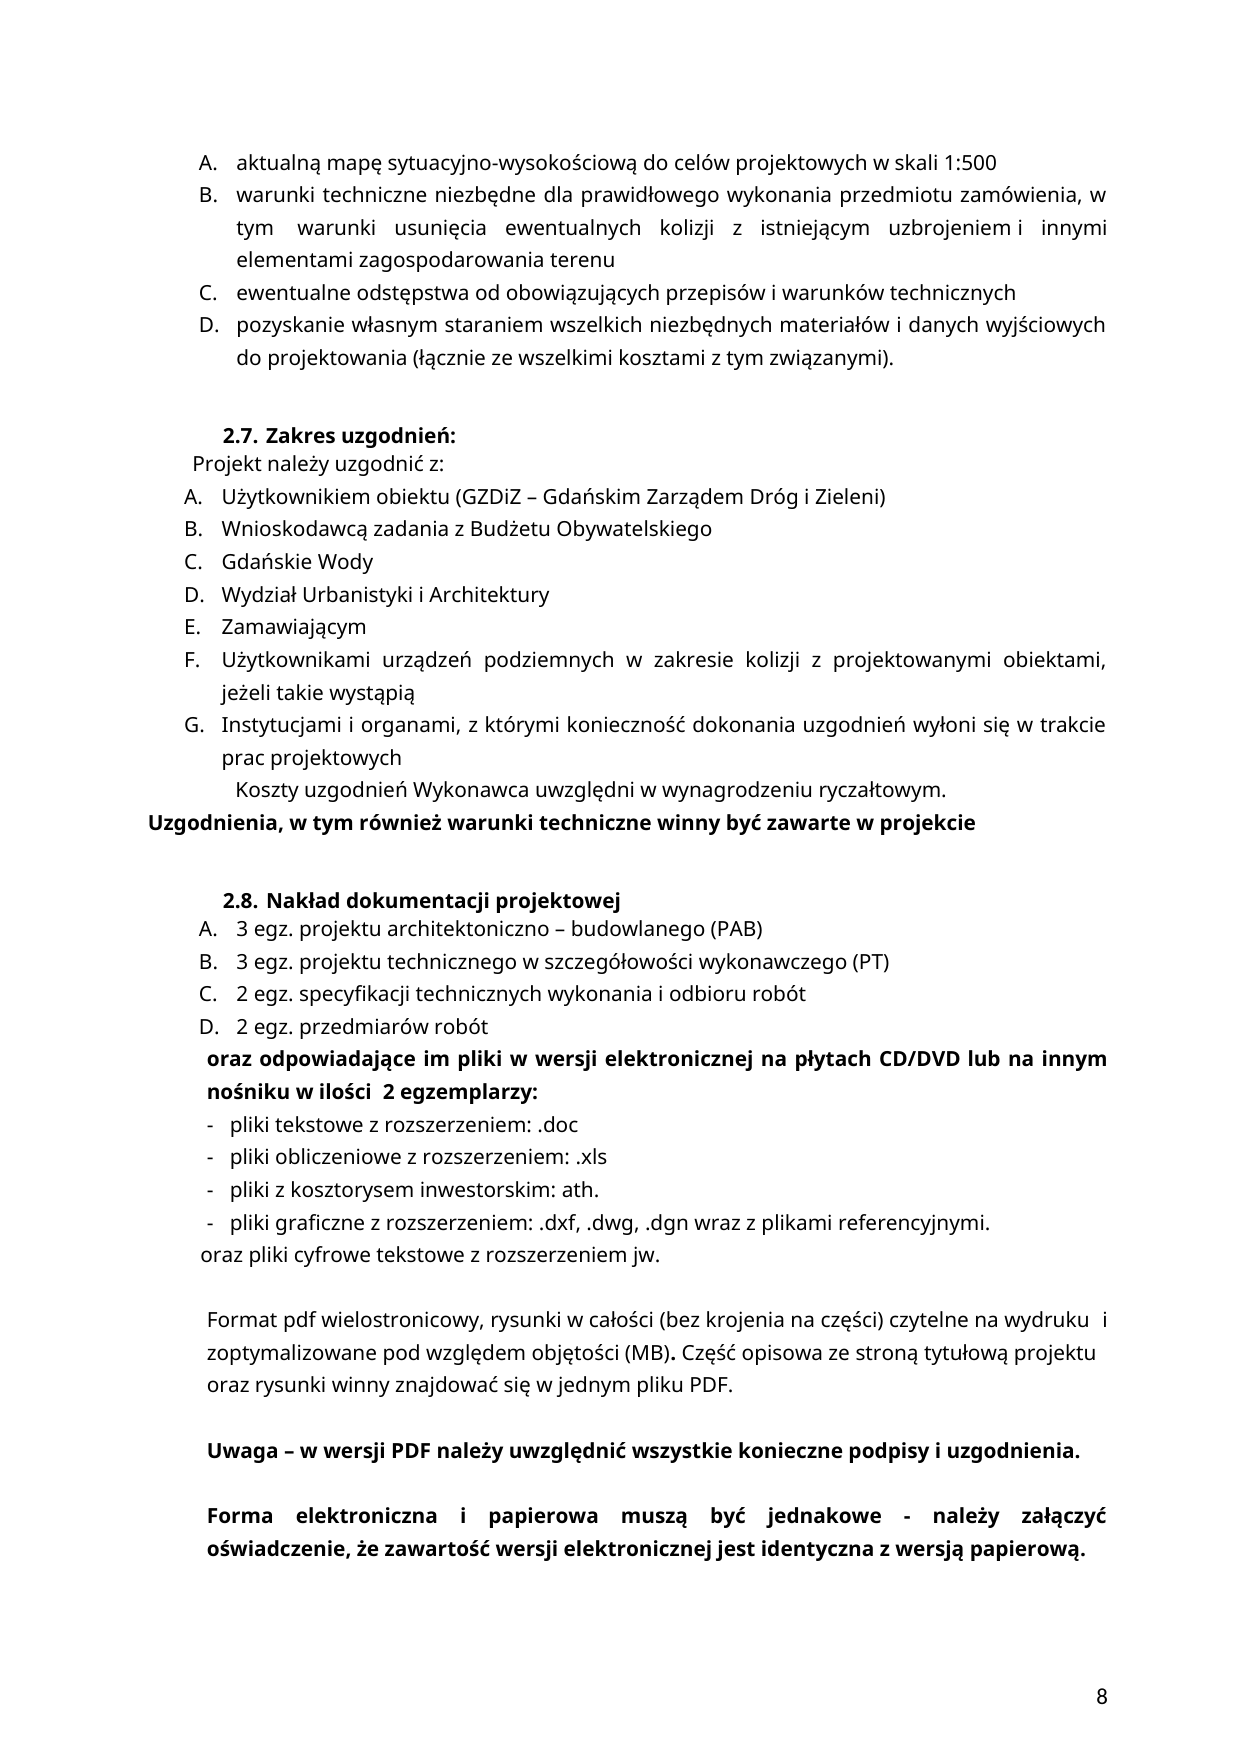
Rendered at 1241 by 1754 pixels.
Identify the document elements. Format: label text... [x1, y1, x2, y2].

list Zamawiającym [184, 612, 1107, 641]
list Wnioskodawcą zadania z Budżetu Obywatelskiego [184, 514, 1107, 543]
subtitle Nakład dokumentacji projektowej [223, 886, 1107, 914]
list Użytkownikiem obiektu (GZDiZ – Gdańskim Zarządem Dróg i Zieleni) [184, 482, 1107, 510]
list pozyskanie własnym staraniem wszelkich niezbędnych materiałów i danych wyjściowych do projektowania (łącznie ze wszelkimi kosztami z tym związanymi). [199, 311, 1107, 372]
list 2 egz. specyfikacji technicznych wykonania i odbioru robót [199, 979, 1107, 1008]
text Uwaga – w wersji PDF należy uwzględnić wszystkie konieczne podpisy i uzgodnienia. [207, 1436, 1101, 1464]
text Koszty uzgodnień Wykonawca uwzględni w wynagrodzeniu ryczałtowym. [235, 775, 1107, 804]
list 3 egz. projektu architektoniczno – budowlanego (PAB) [199, 914, 1107, 943]
list Użytkownikami urządzeń podziemnych w zakresie kolizji z projektowanymi obiektami, jeżeli takie wystąpią [184, 645, 1107, 706]
list Wydział Urbanistyki i Architektury [184, 580, 1107, 608]
list Instytucjami i organami, z którymi konieczność dokonania uzgodnień wyłoni się w trakcie prac projektowych [184, 710, 1107, 771]
text oraz pliki cyfrowe tekstowe z rozszerzeniem jw. [178, 1240, 1107, 1269]
text - pliki tekstowe z rozszerzeniem: .doc [207, 1110, 1107, 1138]
text - pliki graficzne z rozszerzeniem: .dxf, .dwg, .dgn wraz z plikami referencyjnymi. [207, 1208, 1107, 1236]
list Gdańskie Wody [184, 547, 1107, 576]
list ewentualne odstępstwa od obowiązujących przepisów i warunków technicznych [199, 278, 1107, 306]
text oraz odpowiadające im pliki w wersji elektronicznej na płytach CD/DVD lub na innym nośniku w ilości 2 egzemplarzy: [207, 1044, 1107, 1106]
subtitle Zakres uzgodnień: [223, 421, 1107, 449]
list warunki techniczne niezbędne dla prawidłowego wykonania przedmiotu zamówienia, w tym warunki usunięcia ewentualnych kolizji z istniejącym uzbrojeniem i innymi elementami zagospodarowania terenu [199, 180, 1107, 274]
text - pliki z kosztorysem inwestorskim: ath. [207, 1175, 1107, 1203]
text Format pdf wielostronicowy, rysunki w całości (bez krojenia na części) czytelne na wydruku i zoptymalizowane pod względem objętości (MB). Część opisowa ze stroną tytułową projektu oraz rysunki winny znajdować się w jednym pliku PDF. [207, 1305, 1107, 1399]
list 2 egz. przedmiarów robót [199, 1012, 1107, 1040]
list aktualną mapę sytuacyjno-wysokościową do celów projektowych w skali 1:500 [199, 148, 1107, 176]
text Uzgodnienia, w tym również warunki techniczne winny być zawarte w projekcie [148, 808, 1107, 836]
list 3 egz. projektu technicznego w szczegółowości wykonawczego (PT) [199, 947, 1107, 975]
text Projekt należy uzgodnić z: [148, 449, 1107, 478]
text - pliki obliczeniowe z rozszerzeniem: .xls [207, 1142, 1107, 1171]
text Forma elektroniczna i papierowa muszą być jednakowe - należy załączyć oświadczenie, że zawartość wersji elektronicznej jest identyczna z wersją papierową. [207, 1501, 1107, 1562]
